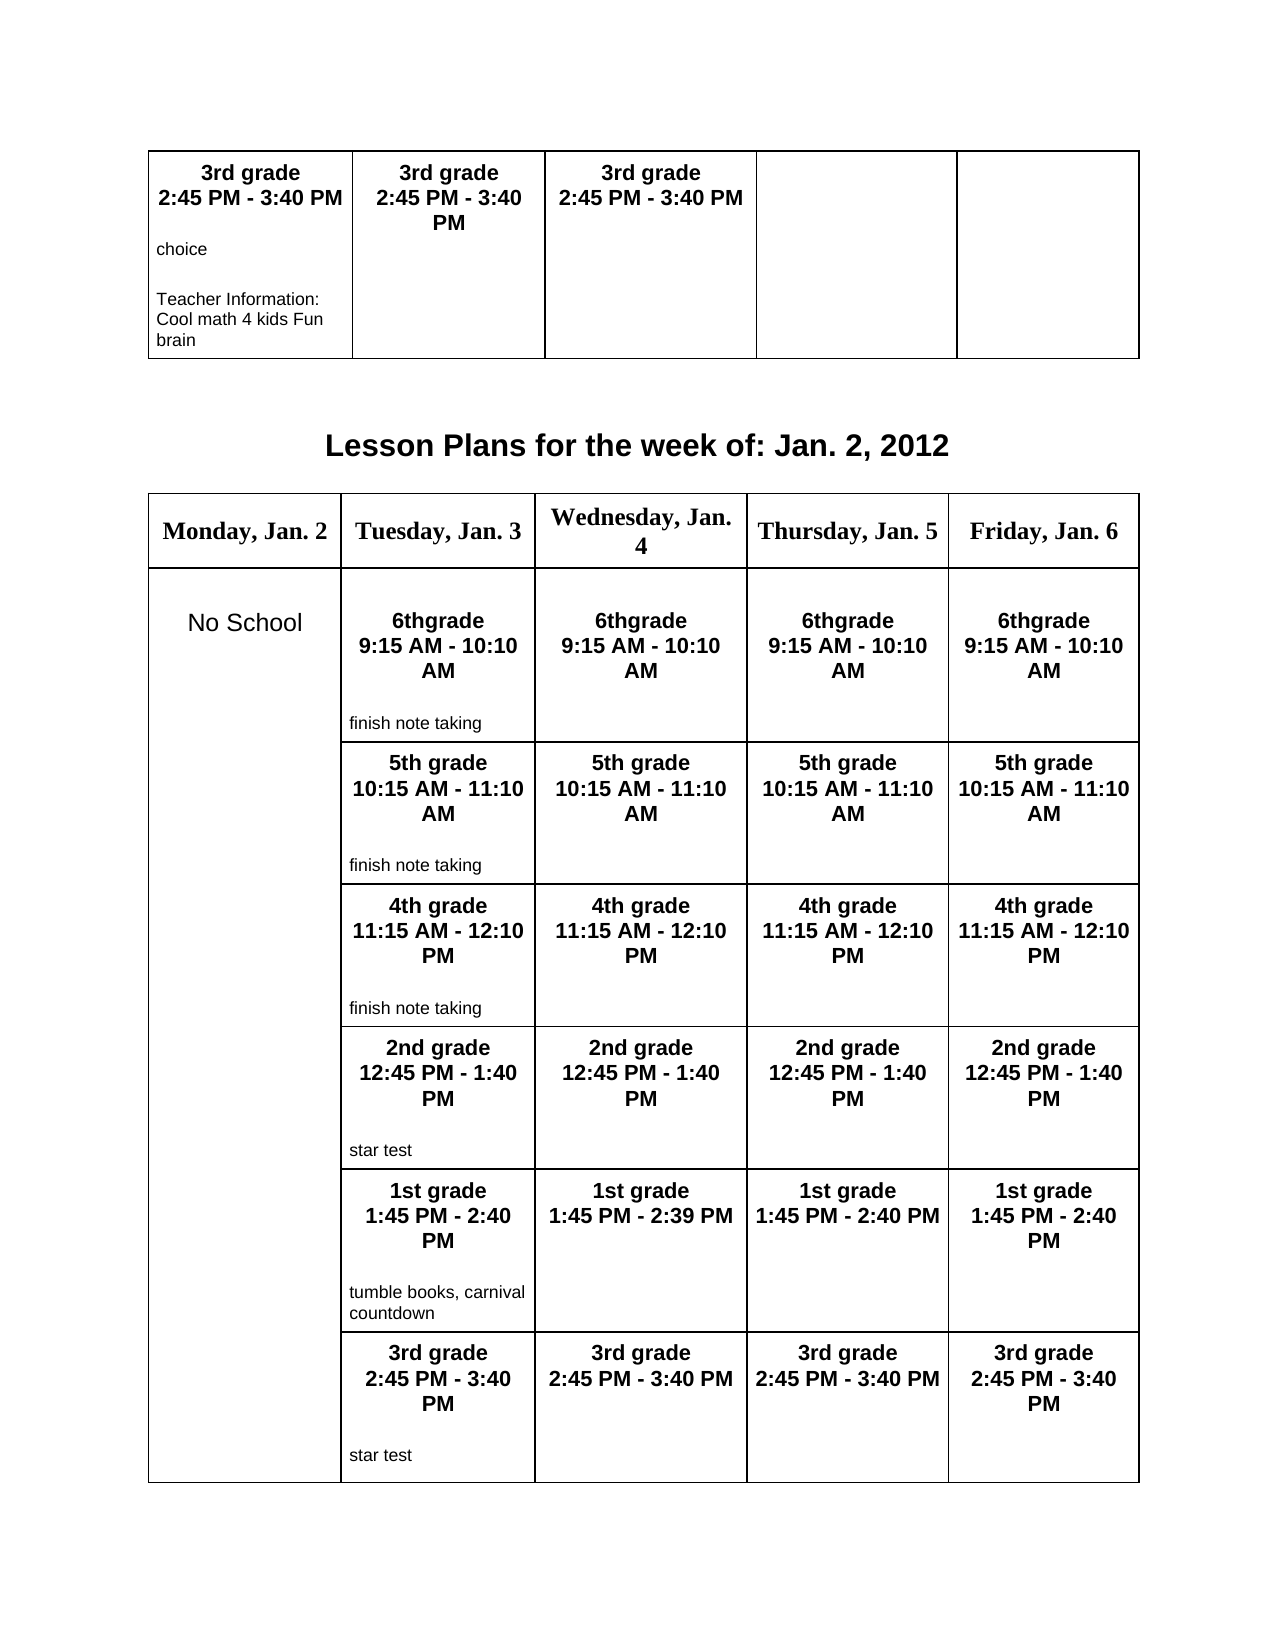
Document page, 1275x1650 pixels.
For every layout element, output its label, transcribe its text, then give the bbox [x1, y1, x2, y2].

table_cell 4th grade 11:15 AM - 12:10 PM [748, 885, 948, 1026]
table_cell 6thgrade 9:15 AM - 10:10 AM [748, 569, 948, 741]
table_cell 4th grade 11:15 AM - 12:10 PM [949, 885, 1138, 1026]
table_cell 3rd grade 2:45 PM - 3:40 PM choice Teacher Information: Cool math 4 kids Fun brain [149, 152, 352, 358]
table_header Wednesday, Jan. 4 [536, 494, 746, 567]
table_cell 5th grade 10:15 AM - 11:10 AM finish note taking [342, 743, 534, 883]
table_cell 5th grade 10:15 AM - 11:10 AM [949, 743, 1138, 883]
table_cell 6thgrade 9:15 AM - 10:10 AM finish note taking [342, 569, 534, 741]
table_cell 3rd grade 2:45 PM - 3:40 PM [546, 152, 756, 358]
table_cell 2nd grade 12:45 PM - 1:40 PM star test [342, 1027, 534, 1168]
text Lesson Plans for the week of: Jan. 2, 2012 [150, 427, 1125, 463]
table_cell 1st grade 1:45 PM - 2:40 PM [949, 1170, 1138, 1331]
table_cell 3rd grade 2:45 PM - 3:40 PM [748, 1333, 948, 1482]
table_cell 3rd grade 2:45 PM - 3:40 PM [536, 1333, 746, 1482]
table_cell No School [149, 569, 340, 1482]
table_header Monday, Jan. 2 [149, 494, 340, 567]
table_cell 5th grade 10:15 AM - 11:10 AM [748, 743, 948, 883]
table_cell 6thgrade 9:15 AM - 10:10 AM [536, 569, 746, 741]
table_header Thursday, Jan. 5 [748, 494, 948, 567]
table_cell 3rd grade 2:45 PM - 3:40 PM star test [342, 1333, 534, 1482]
table_cell 1st grade 1:45 PM - 2:40 PM tumble books, carnival countdown [342, 1170, 534, 1331]
table_cell 6thgrade 9:15 AM - 10:10 AM [949, 569, 1138, 741]
table_cell 4th grade 11:15 AM - 12:10 PM finish note taking [342, 885, 534, 1026]
table_cell 4th grade 11:15 AM - 12:10 PM [536, 885, 746, 1026]
table_cell 1st grade 1:45 PM - 2:40 PM [748, 1170, 948, 1331]
table_header Tuesday, Jan. 3 [342, 494, 534, 567]
table_cell 2nd grade 12:45 PM - 1:40 PM [748, 1027, 948, 1168]
table_cell 5th grade 10:15 AM - 11:10 AM [536, 743, 746, 883]
table_header Friday, Jan. 6 [949, 494, 1138, 567]
table_cell 1st grade 1:45 PM - 2:39 PM [536, 1170, 746, 1331]
table_cell 3rd grade 2:45 PM - 3:40 PM [949, 1333, 1138, 1482]
table_cell 2nd grade 12:45 PM - 1:40 PM [949, 1027, 1138, 1168]
table_cell 3rd grade 2:45 PM - 3:40 PM [353, 152, 544, 358]
table_cell 2nd grade 12:45 PM - 1:40 PM [536, 1027, 746, 1168]
